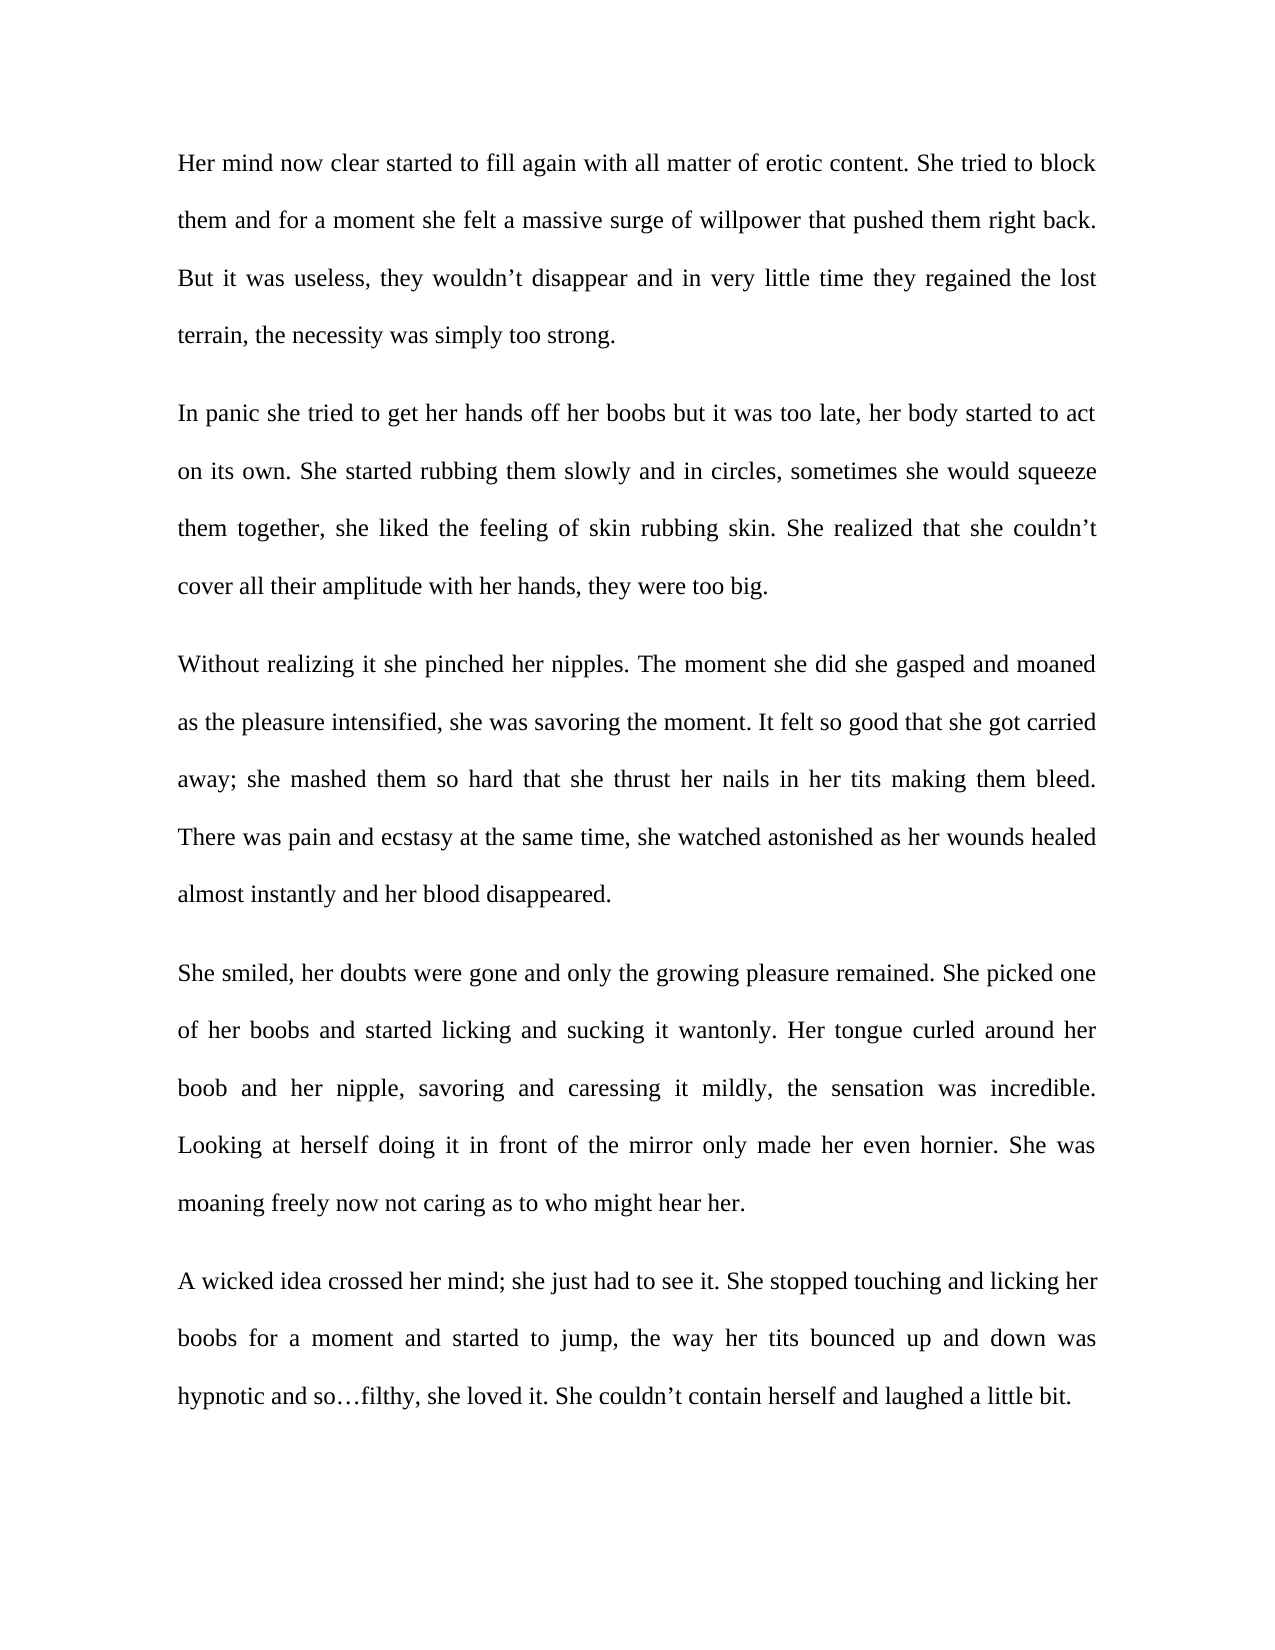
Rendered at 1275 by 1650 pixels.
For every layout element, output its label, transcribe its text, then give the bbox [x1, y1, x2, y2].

text Without realizing it she pinched her nipples. The moment she did she gasped and moaned as the pleasure intensified, she was savoring the moment. It felt so good that she got carried away; she mashed them so hard that she thrust her nails in her tits making them bleed. There was pain and ecstasy at the same time, she watched astonished as her wounds healed almost instantly and her blood disappeared. [177, 649, 1098, 908]
text She smiled, her doubts were gone and only the growing pleasure remained. She picked one of her boobs and started licking and sucking it wantonly. Her tongue curled around her boob and her nipple, savoring and caressing it mildly, the sensation was incredible. Looking at herself doing it in front of the mirror only made her even hornier. She was moaning freely now not caring as to who might hear her. [177, 958, 1098, 1216]
text A wicked idea crossed her mind; she just had to see it. She stopped touching and licking her boobs for a moment and started to jump, the way her tits bounced up and down was hypnotic and so…filthy, she loved it. She couldn’t contain herself and laughed a little bit. [177, 1266, 1098, 1410]
text Her mind now clear started to fill again with all matter of erotic content. She tried to block them and for a moment she felt a massive surge of willpower that pushed them right back. But it was useless, they wouldn’t disappear and in very little time they regained the lost terrain, the necessity was simply too strong. [177, 148, 1098, 349]
text In panic she tried to get her hands off her boobs but it was too late, her body started to act on its own. She started rubbing them slowly and in circles, sometimes she would squeeze them together, she liked the feeling of skin rubbing skin. She realized that she couldn’t cover all their amplitude with her hands, they were too big. [177, 398, 1098, 600]
